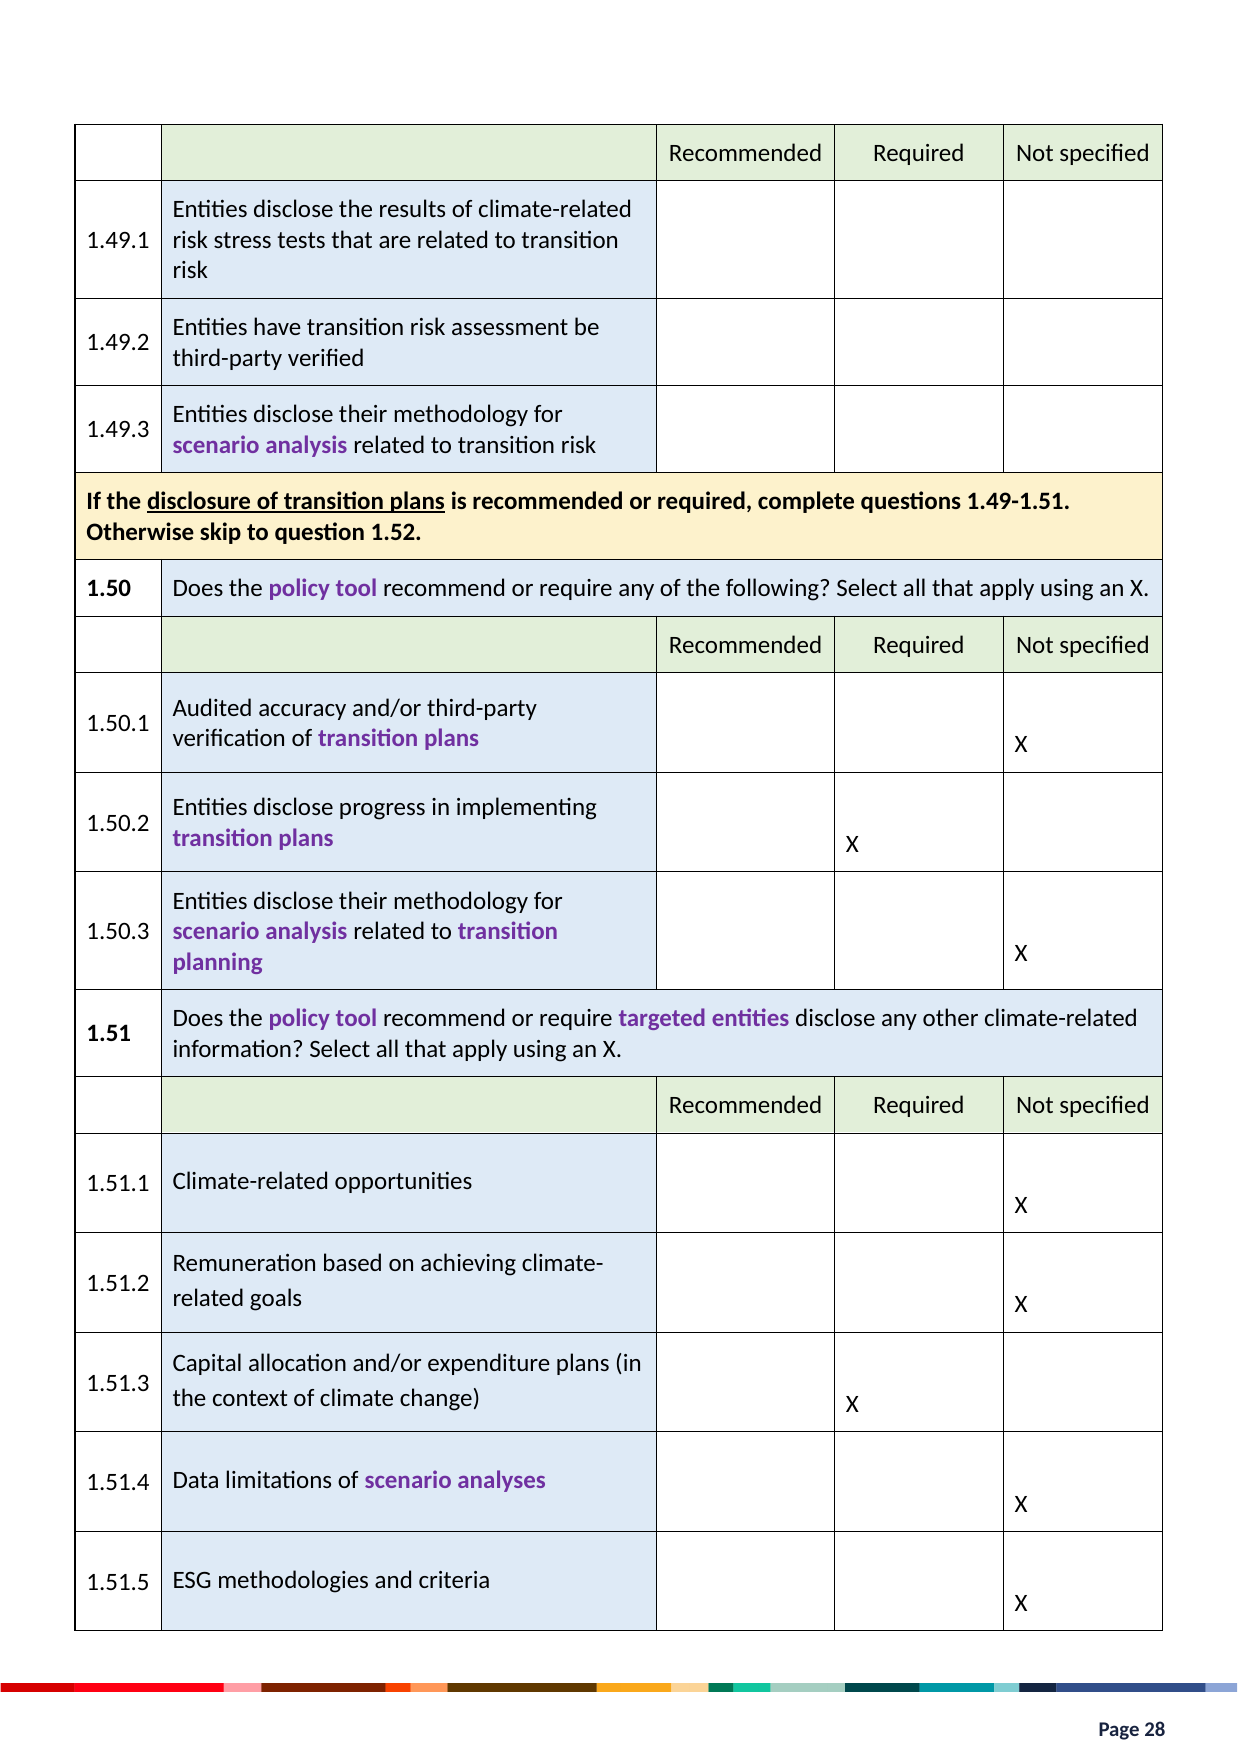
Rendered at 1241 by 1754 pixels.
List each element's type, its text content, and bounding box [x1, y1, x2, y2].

table_cell [657, 181, 834, 298]
table_cell [835, 872, 1003, 989]
table_cell [657, 673, 834, 772]
table_cell [1004, 299, 1162, 385]
table_cell Not specified [1004, 1077, 1162, 1132]
table_cell [657, 1233, 834, 1332]
table_cell [1004, 181, 1162, 298]
table_cell 1.51.2 [76, 1233, 161, 1332]
table_cell 1.49.3 [76, 386, 161, 472]
table_cell 1.50.1 [76, 673, 161, 772]
table_cell [162, 617, 656, 672]
table_cell Does the policy tool recommend or require targeted entities disclose any other climate-related information? Select all that apply using an X. [162, 990, 1162, 1076]
table_cell [657, 386, 834, 472]
table_cell Not specified [1004, 125, 1162, 180]
table_cell Required [835, 617, 1003, 672]
table_cell X [1004, 673, 1162, 772]
table_cell Entities disclose their methodology for scenario analysis related to transition planning [162, 872, 656, 989]
table_cell 1.51.3 [76, 1333, 161, 1431]
table_cell 1.49.1 [76, 181, 161, 298]
table_cell Required [835, 1077, 1003, 1132]
table_cell [1004, 1333, 1162, 1431]
table_cell [657, 773, 834, 871]
table_cell X [1004, 1134, 1162, 1232]
table_cell 1.49.2 [76, 299, 161, 385]
table_cell [835, 386, 1003, 472]
table_cell 1.51.1 [76, 1134, 161, 1232]
table_cell 1.51 [76, 990, 161, 1076]
table_cell [657, 1532, 834, 1630]
table_cell [835, 1233, 1003, 1332]
table_cell Capital allocation and/or expenditure plans (in the context of climate change) [162, 1333, 656, 1431]
table_cell X [1004, 872, 1162, 989]
table_cell Climate-related opportunities [162, 1134, 656, 1232]
table_cell 1.51.5 [76, 1532, 161, 1630]
table_cell [835, 673, 1003, 772]
table_cell X [1004, 1532, 1162, 1630]
table_cell Required [835, 125, 1003, 180]
table_cell Recommended [657, 1077, 834, 1132]
table_cell 1.50 [76, 560, 161, 616]
table_cell [835, 181, 1003, 298]
table_cell X [1004, 1233, 1162, 1332]
table_cell Entities disclose their methodology for scenario analysis related to transition risk [162, 386, 656, 472]
table_cell 1.50.2 [76, 773, 161, 871]
table_cell [657, 299, 834, 385]
table_cell 1.50.3 [76, 872, 161, 989]
table_cell Entities disclose the results of climate-related risk stress tests that are related to transition risk [162, 181, 656, 298]
table_cell [835, 1134, 1003, 1232]
table_cell [835, 1432, 1003, 1531]
table_cell ESG methodologies and criteria [162, 1532, 656, 1630]
table_cell If the disclosure of transition plans is recommended or required, complete questions 1.49-1.51. Otherwise skip to question 1.52. [76, 473, 1162, 559]
table_cell Recommended [657, 617, 834, 672]
table_cell 1.51.4 [76, 1432, 161, 1531]
table_cell [76, 125, 161, 180]
table_cell Does the policy tool recommend or require any of the following? Select all that apply using an X. [162, 560, 1162, 616]
table_cell Entities disclose progress in implementing transition plans [162, 773, 656, 871]
picture [0, 1683, 1236, 1692]
table_cell [162, 125, 656, 180]
table_cell Remuneration based on achieving climate-related goals [162, 1233, 656, 1332]
table_cell Data limitations of scenario analyses [162, 1432, 656, 1531]
table_cell X [835, 773, 1003, 871]
table_cell [76, 617, 161, 672]
table_cell [657, 1134, 834, 1232]
table_cell [657, 1333, 834, 1431]
table_cell [1004, 773, 1162, 871]
table_cell Recommended [657, 125, 834, 180]
table_cell [657, 872, 834, 989]
table_cell Not specified [1004, 617, 1162, 672]
table_cell [835, 1532, 1003, 1630]
table_cell Audited accuracy and/or third-party verification of transition plans [162, 673, 656, 772]
table_cell X [835, 1333, 1003, 1431]
table_cell [76, 1077, 161, 1132]
table_cell [835, 299, 1003, 385]
table_cell [162, 1077, 656, 1132]
table_cell X [1004, 1432, 1162, 1531]
table_cell [1004, 386, 1162, 472]
table_cell Entities have transition risk assessment be third-party verified [162, 299, 656, 385]
table_cell [657, 1432, 834, 1531]
